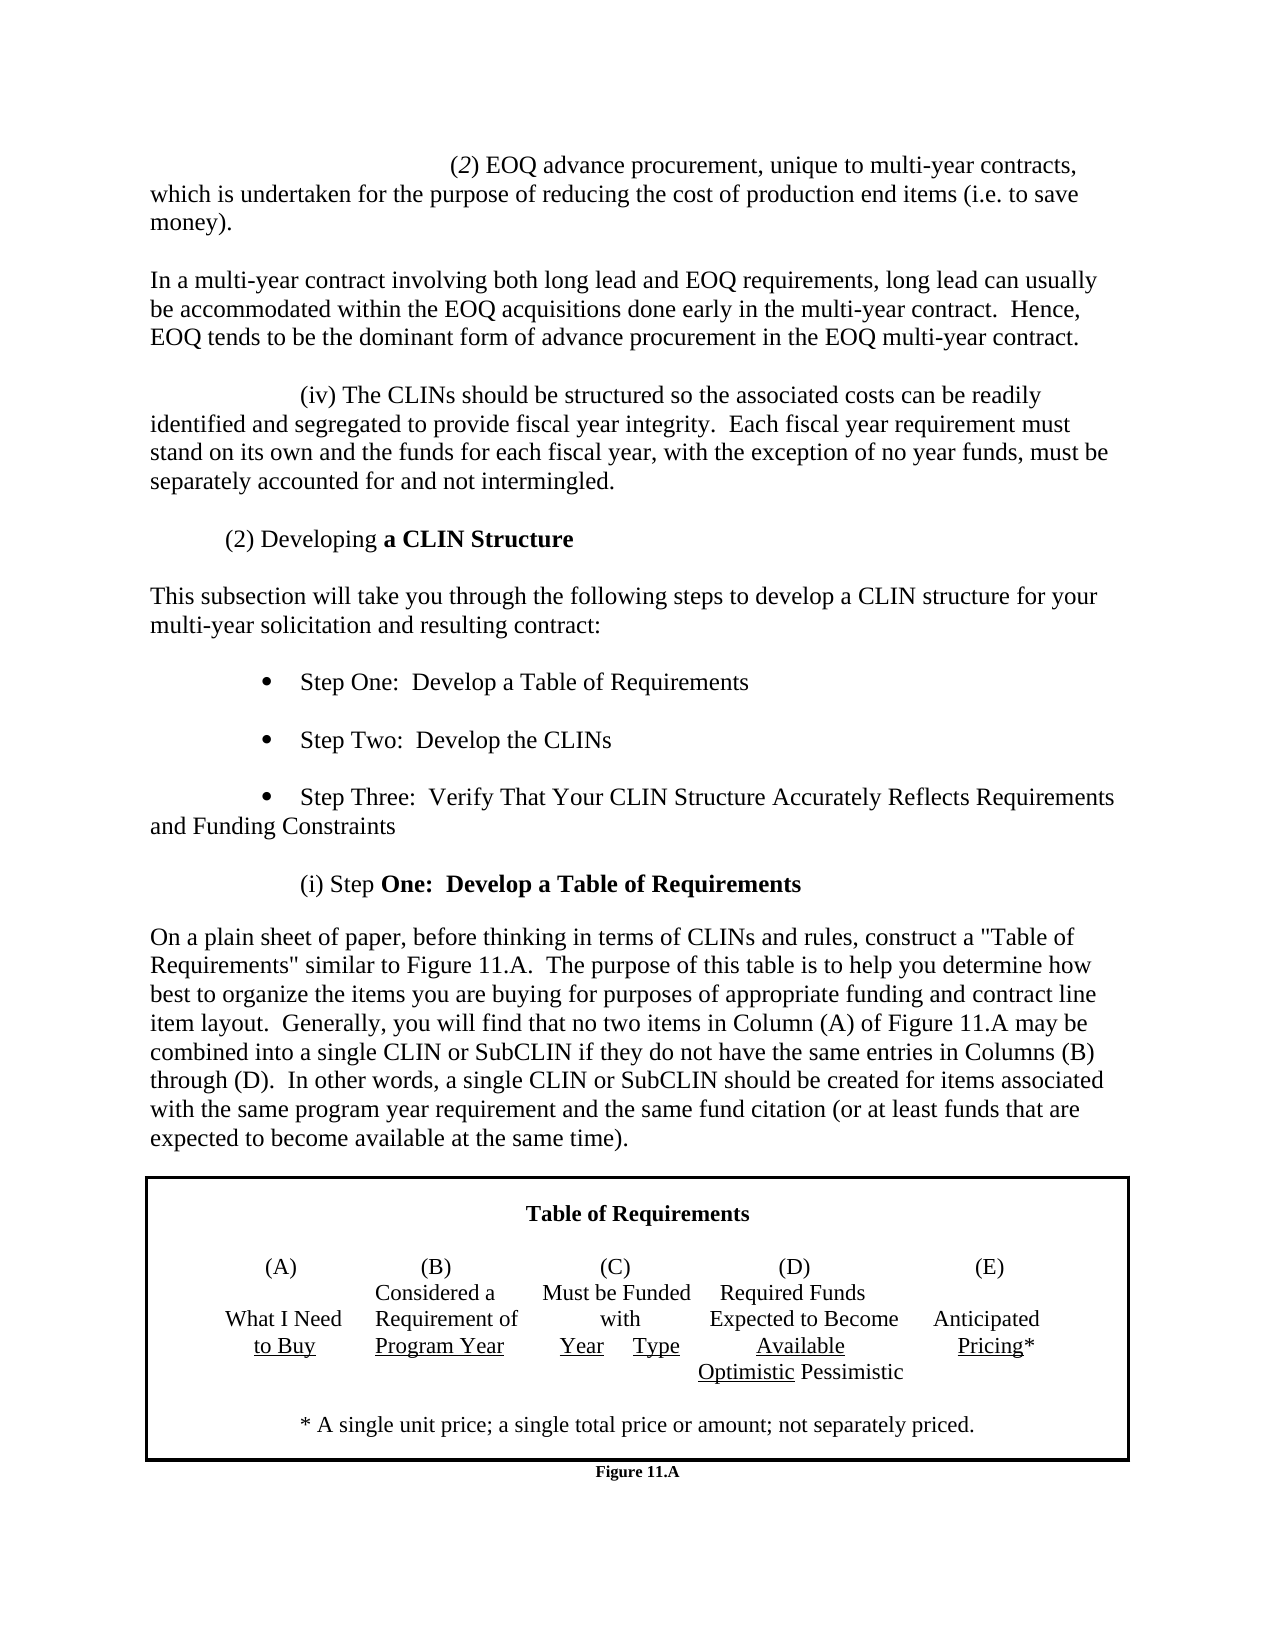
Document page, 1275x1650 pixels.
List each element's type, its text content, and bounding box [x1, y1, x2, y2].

list Optimistic Pessimistic [150, 1358, 1125, 1384]
list (iv) The CLINs should be structured so the associated costs can be readily identified and segregated to provide fiscal year integrity. Each fiscal year requirement must stand on its own and the funds for each fiscal year, with the exception of no year funds, must be separately accounted for and not intermingled. [150, 380, 1125, 495]
list Table of Requirements [150, 1200, 1125, 1226]
text (2) EOQ advance procurement, unique to multi-year contracts, which is undertaken for the purpose of reducing the cost of production end items (i.e. to save money). [150, 150, 1125, 236]
list In a multi-year contract involving both long lead and EOQ requirements, long lead can usually be accommodated within the EOQ acquisitions done early in the multi-year contract. Hence, EOQ tends to be the dominant form of advance procurement in the EOQ multi-year contract. [150, 265, 1125, 351]
list * A single unit price; a single total price or amount; not separately priced. [150, 1411, 1125, 1437]
list Figure 11.A [150, 1462, 1125, 1481]
list Step One: Develop a Table of Requirements [262, 667, 1125, 696]
list On a plain sheet of paper, before thinking in terms of CLINs and rules, construct a "Table of Requirements" similar to Figure 11.A. The purpose of this table is to help you determine how best to organize the items you are buying for purposes of appropriate funding and contract line item layout. Generally, you will find that no two items in Column (A) of Figure 11.A may be combined into a single CLIN or SubCLIN if they do not have the same entries in Columns (B) through (D). In other words, a single CLIN or SubCLIN should be created for items associated with the same program year requirement and the same fund citation (or at least funds that are expected to become available at the same time). [150, 922, 1125, 1152]
list Considered a Must be Funded Required Funds [150, 1279, 1125, 1305]
list This subsection will take you through the following steps to develop a CLIN structure for your multi-year solicitation and resulting contract: [150, 581, 1125, 639]
list (i) Step One: Develop a Table of Requirements [225, 869, 1125, 897]
list (2) Developing a CLIN Structure [150, 524, 1125, 552]
list Step Three: Verify That Your CLIN Structure Accurately Reflects Requirements and Funding Constraints [150, 782, 1125, 840]
list (A) (B) (C) (D) (E) [150, 1253, 1125, 1279]
list Step Two: Develop the CLINs [262, 725, 1125, 754]
list What I Need Requirement of with Expected to Become Anticipated [150, 1305, 1125, 1332]
list to Buy Program Year Year Type Available Pricing* [150, 1332, 1125, 1358]
